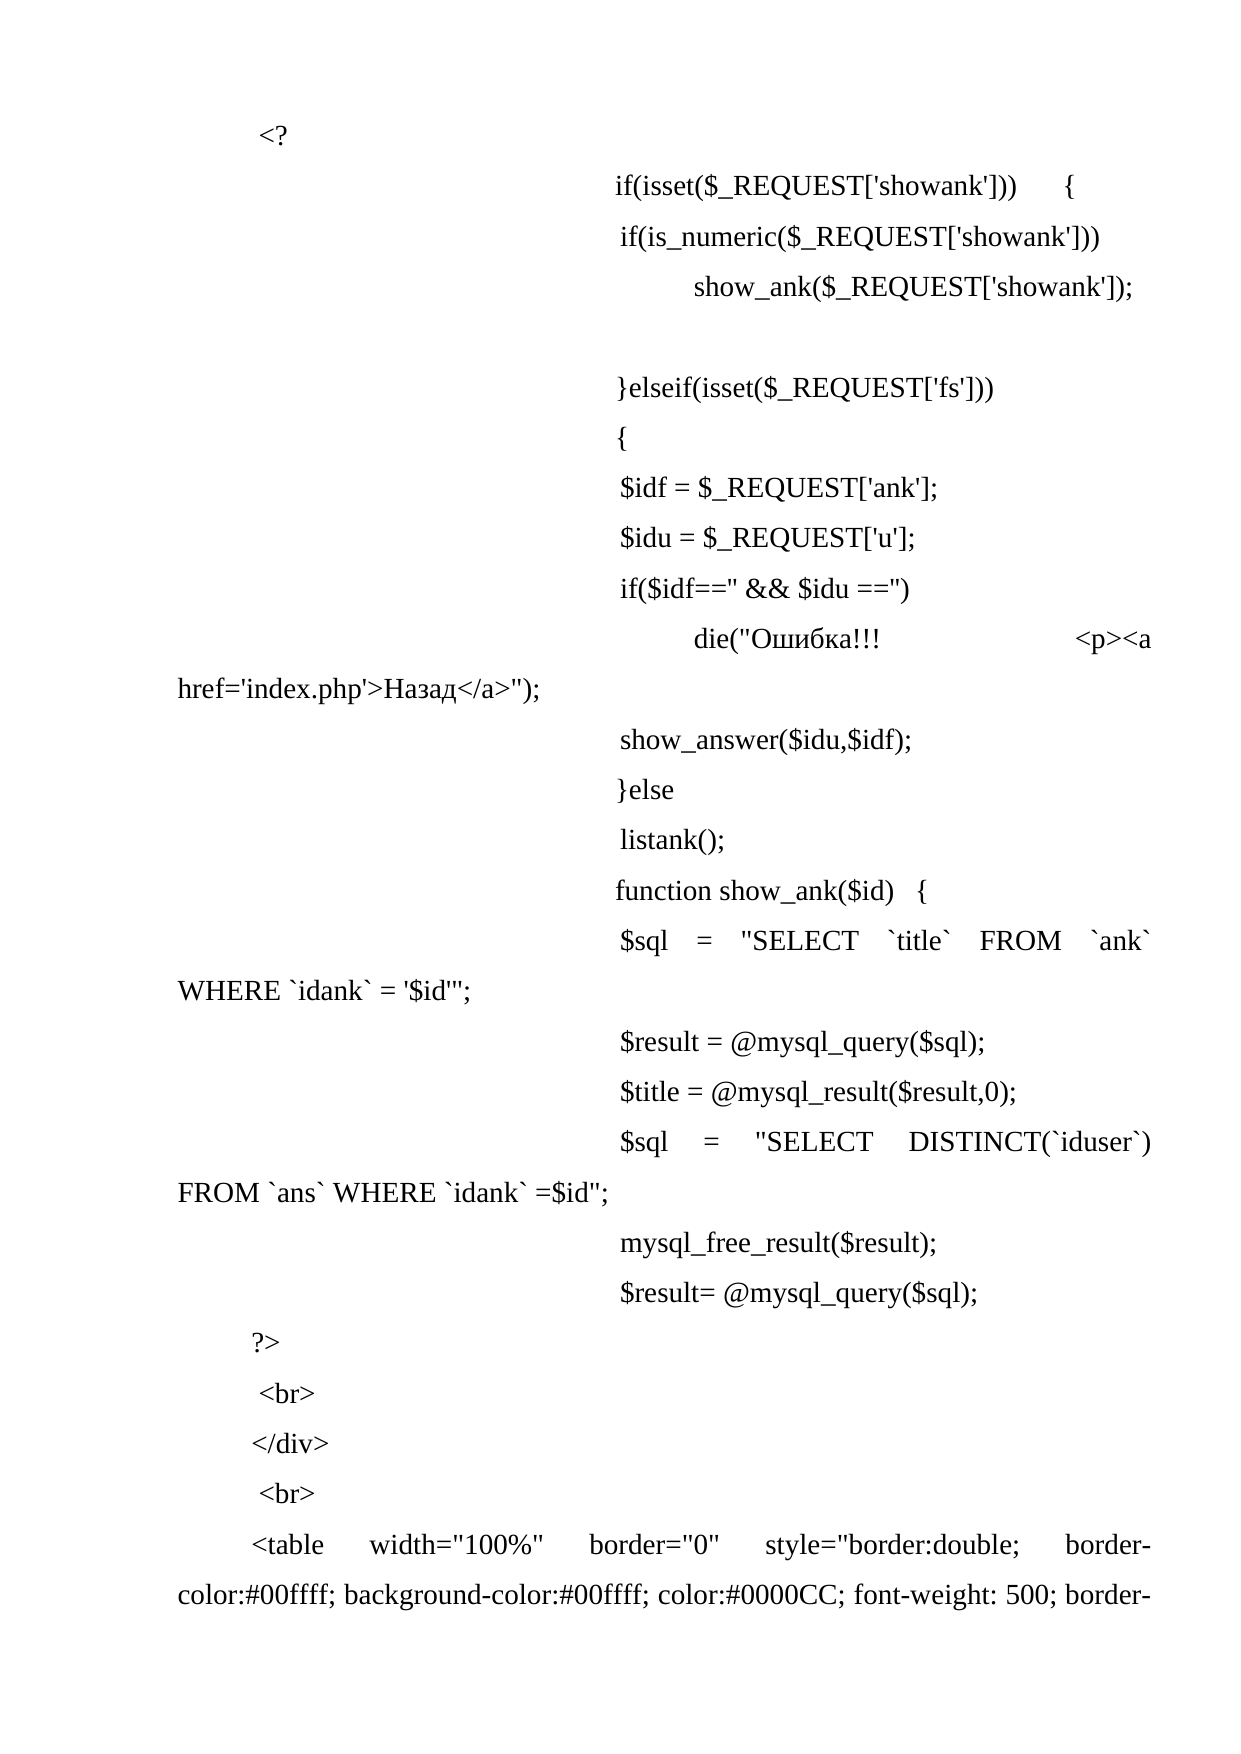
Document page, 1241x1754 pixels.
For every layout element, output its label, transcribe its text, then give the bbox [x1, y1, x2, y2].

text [177, 1527, 1152, 1611]
text $title = @mysql_result($result,0); [177, 1074, 1152, 1108]
text </div> [177, 1426, 1152, 1460]
text $idf = $_REQUEST['ank']; [177, 470, 1152, 504]
text ?> [177, 1326, 1152, 1359]
text mysql_free_result($result); [177, 1225, 1152, 1258]
text if(is_numeric($_REQUEST['showank'])) [177, 219, 1152, 252]
text $result= @mysql_query($sql); [177, 1275, 1152, 1309]
text <br> [177, 1376, 1152, 1409]
text }elseif(isset($_REQUEST['fs'])) [177, 370, 1152, 403]
text $result = @mysql_query($sql); [177, 1024, 1152, 1057]
text show_ank($_REQUEST['showank']); [177, 269, 1152, 353]
text show_answer($idu,$idf); [177, 722, 1152, 755]
text function show_ank($id) { [177, 873, 1152, 906]
text if($idf=='' && $idu =='') [177, 571, 1152, 604]
text listank(); [177, 822, 1152, 856]
text <br> [177, 1477, 1152, 1510]
text <? [177, 118, 1152, 152]
text { [177, 420, 1152, 453]
text }else [177, 772, 1152, 806]
text $sql = "SELECT DISTINCT(`iduser`) FROM `ans` WHERE `idank` =$id"; [177, 1124, 1152, 1208]
text die("Ошибка!!! <p><a href='index.php'>Назад</a>"); [177, 621, 1152, 705]
text $idu = $_REQUEST['u']; [177, 521, 1152, 554]
text if(isset($_REQUEST['showank'])) { [177, 168, 1152, 202]
text $sql = "SELECT `title` FROM `ank` WHERE `idank` = '$id'"; [177, 923, 1152, 1007]
